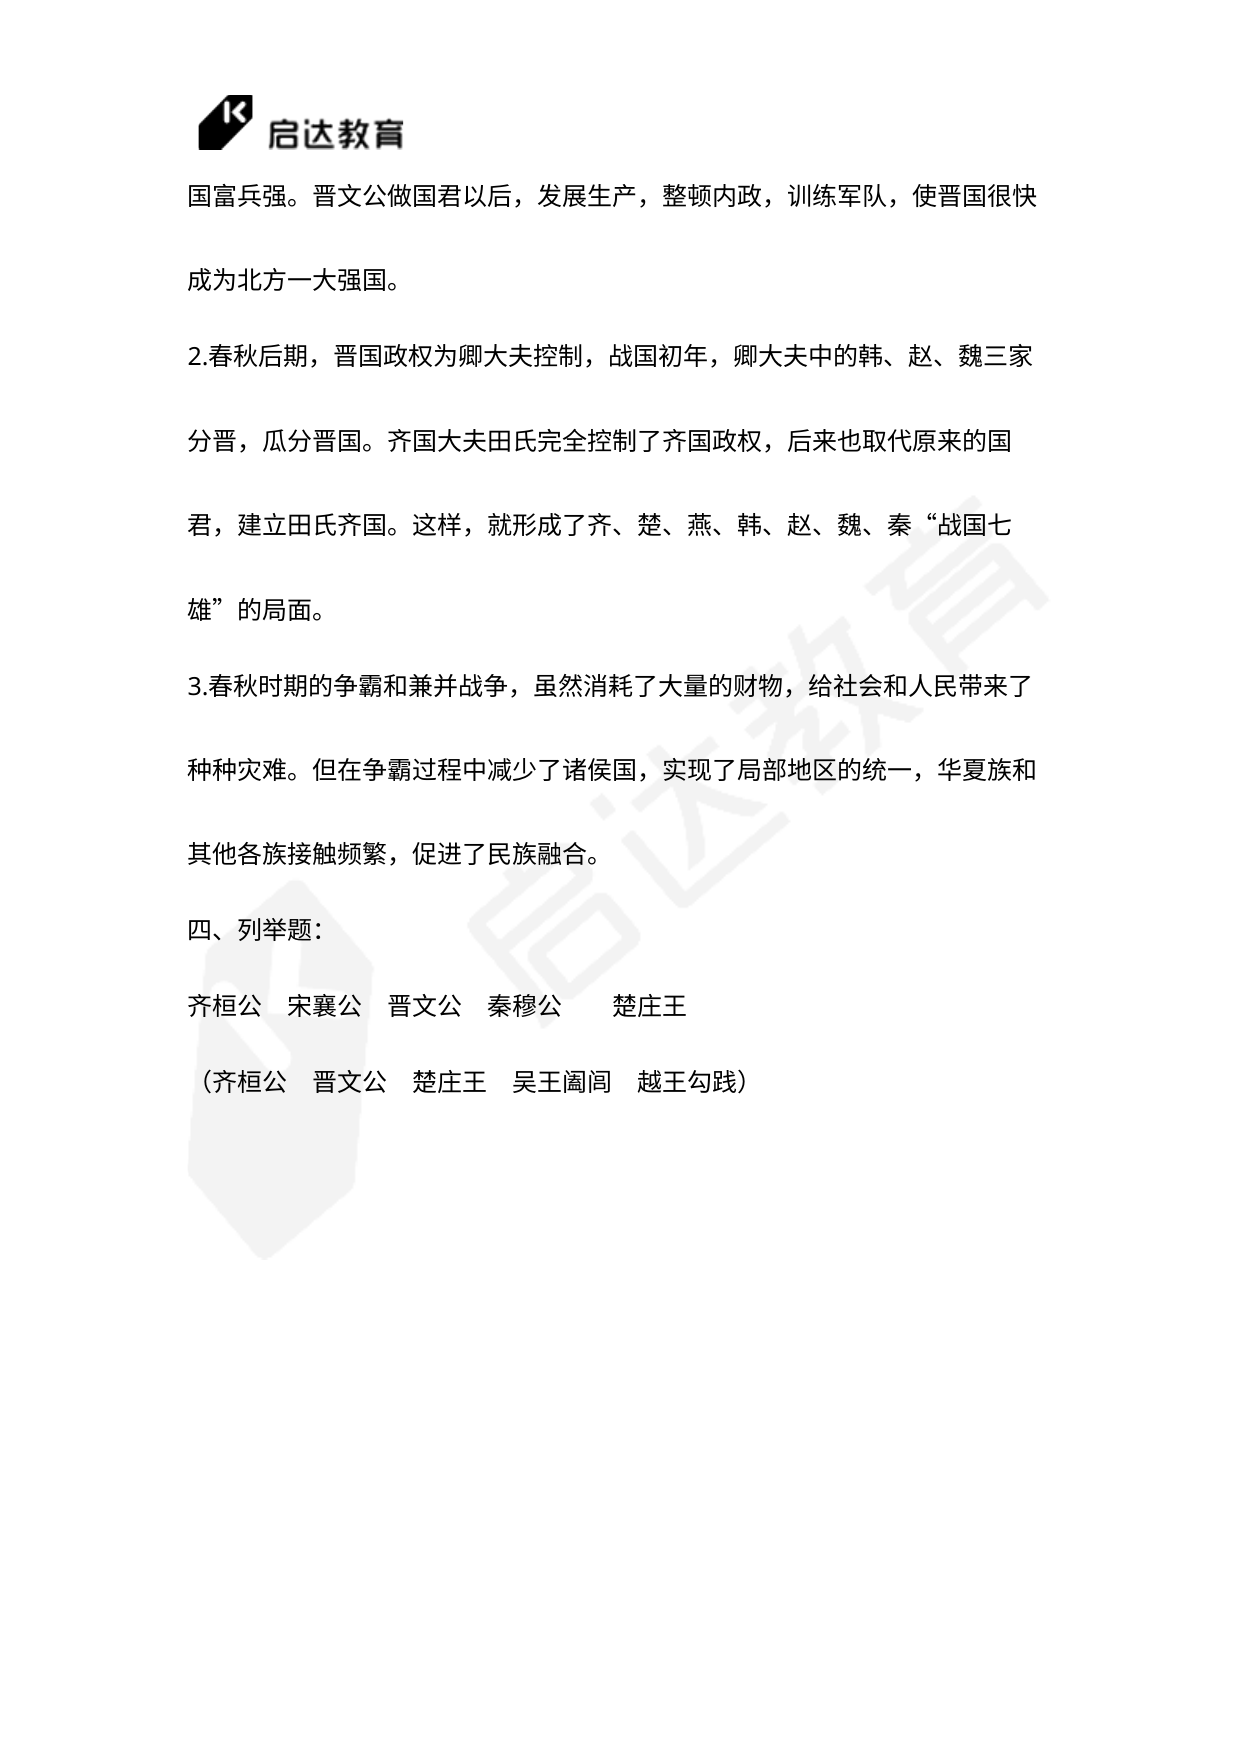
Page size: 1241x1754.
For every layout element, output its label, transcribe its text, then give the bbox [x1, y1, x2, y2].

text （齐桓公 晋文公 楚庄王 吴王阖闾 越王勾践） [187, 1048, 1053, 1113]
text 四、列举题： [187, 896, 1053, 961]
text 3.春秋时期的争霸和兼并战争，虽然消耗了大量的财物，给社会和人民带来了种种灾难。但在争霸过程中减少了诸侯国，实现了局部地区的统一，华夏族和其他各族接触频繁，促进了民族融合。 [187, 652, 1053, 886]
text 齐桓公 宋襄公 晋文公 秦穆公 楚庄王 [187, 972, 1053, 1037]
text 1.齐桓公、晋文公称霸中原的共同原因是：两者都实行了改革或整顿内政。齐桓公任用管仲为相，积极改革内政，发展生产，改革军制，使齐国在几年之间国富兵强。晋文公做国君以后，发展生产，整顿内政，训练军队，使晋国很快成为北方一大强国。 [187, 162, 1053, 311]
picture [198, 95, 404, 150]
text 2.春秋后期，晋国政权为卿大夫控制，战国初年，卿大夫中的韩、赵、魏三家分晋，瓜分晋国。齐国大夫田氏完全控制了齐国政权，后来也取代原来的国君，建立田氏齐国。这样，就形成了齐、楚、燕、韩、赵、魏、秦“战国七雄”的局面。 [187, 322, 1053, 641]
